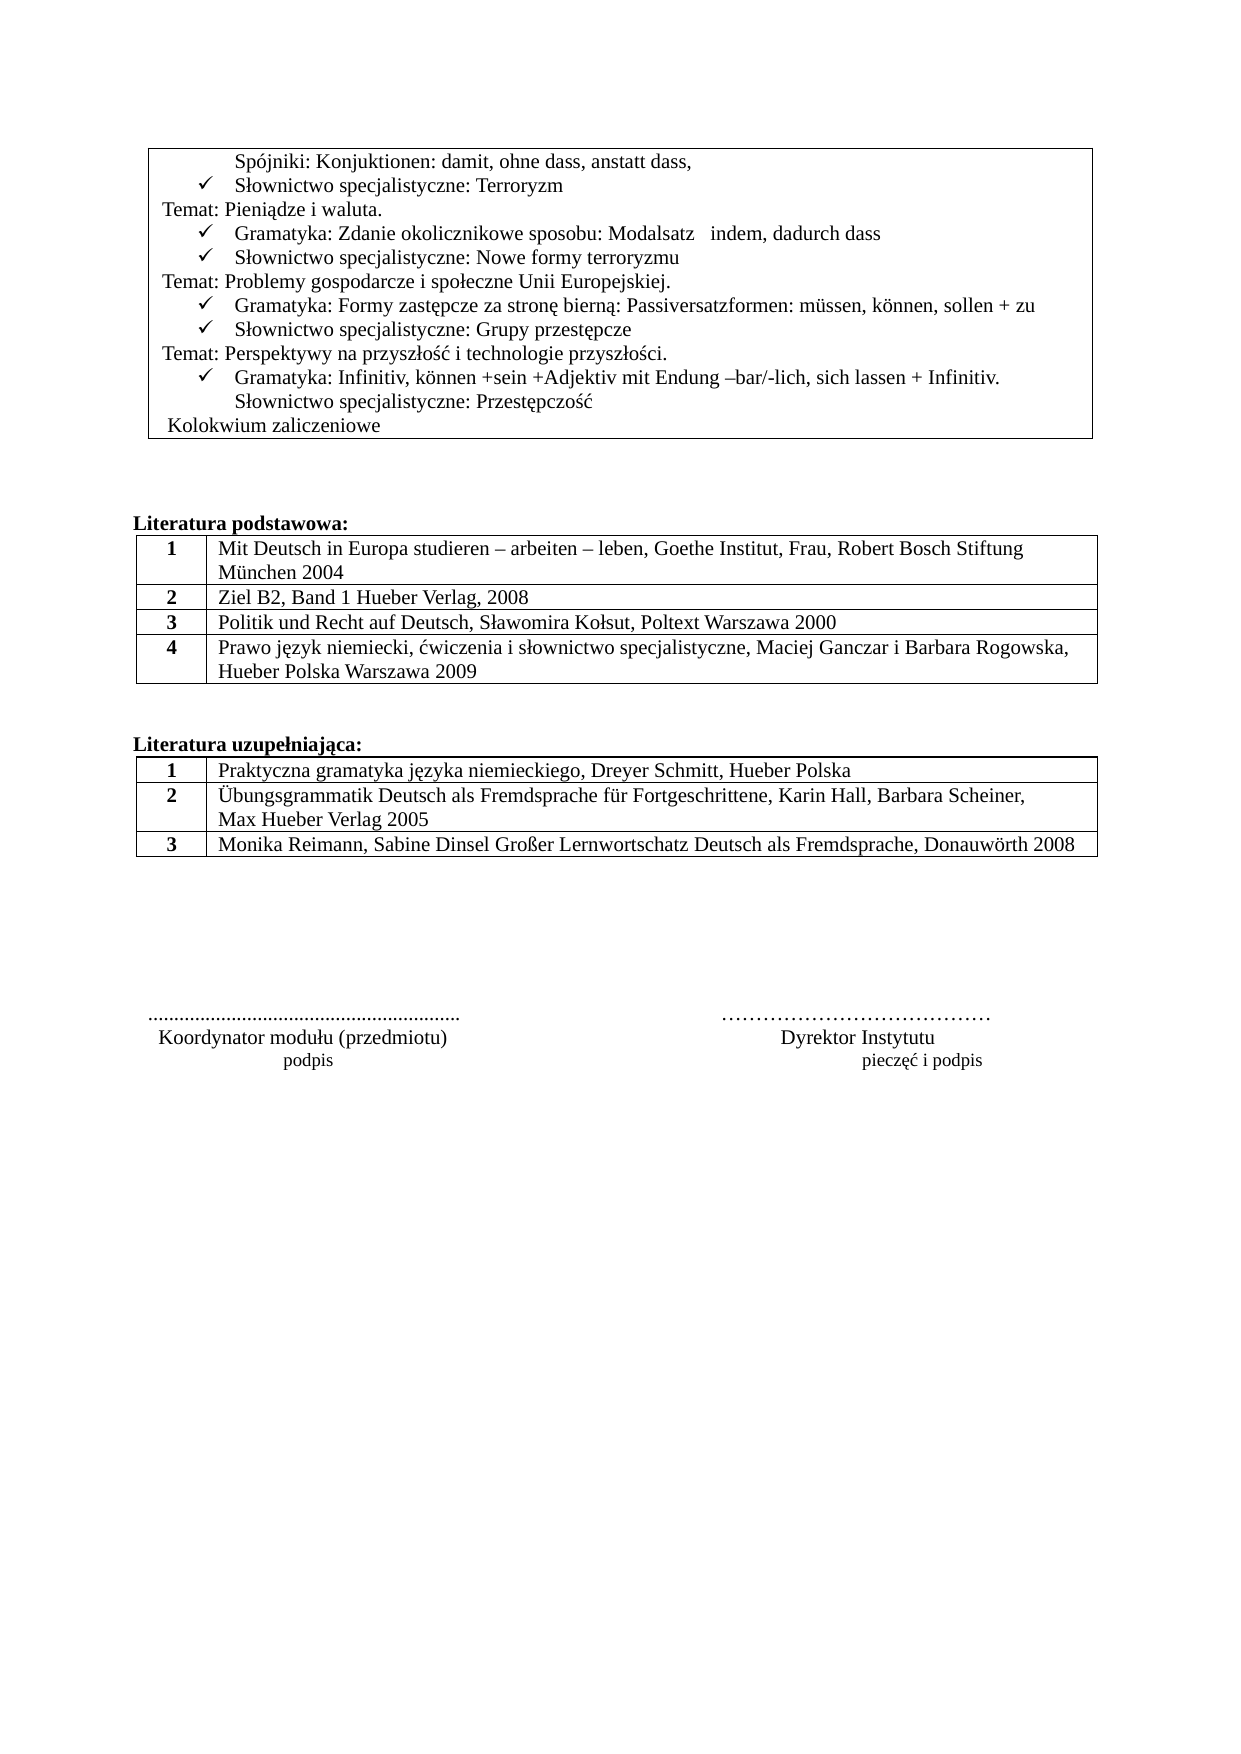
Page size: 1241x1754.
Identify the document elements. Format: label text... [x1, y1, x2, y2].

table_cell 4 [137, 635, 206, 683]
table_header 1 [137, 536, 206, 584]
text Literatura podstawowa: [133, 511, 1093, 535]
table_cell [149, 149, 1092, 437]
text Literatura uzupełniająca: [133, 732, 1093, 756]
table_cell Übungsgrammatik Deutsch als Fremdsprache für Fortgeschrittene, Karin Hall, Barbara Scheiner, Max Hueber Verlag 2005 [207, 783, 1097, 831]
table_cell 3 [137, 610, 206, 634]
table_cell 3 [137, 832, 206, 856]
table_header Praktyczna gramatyka języka niemieckiego, Dreyer Schmitt, Hueber Polska [207, 758, 1097, 782]
table_cell Monika Reimann, Sabine Dinsel Großer Lernwortschatz Deutsch als Fremdsprache, Donauwörth 2008 [207, 832, 1097, 856]
table_cell Prawo język niemiecki, ćwiczenia i słownictwo specjalistyczne, Maciej Ganczar i Barbara Rogowska, Hueber Polska Warszawa 2009 [207, 635, 1097, 683]
table_cell Ziel B2, Band 1 Hueber Verlag, 2008 [207, 585, 1097, 609]
table_cell Politik und Recht auf Deutsch, Sławomira Kołsut, Poltext Warszawa 2000 [207, 610, 1097, 634]
table_header Mit Deutsch in Europa studieren – arbeiten – leben, Goethe Institut, Frau, Robert Bosch Stiftung München 2004 [207, 536, 1097, 584]
table_cell 2 [137, 585, 206, 609]
table_header 1 [137, 758, 206, 782]
text ............................................................ ………………………………… [148, 1001, 1093, 1025]
text Koordynator modułu (przedmiotu) Dyrektor Instytutu [148, 1025, 1093, 1049]
text podpis pieczęć i podpis [148, 1049, 1093, 1071]
table_cell 2 [137, 783, 206, 831]
